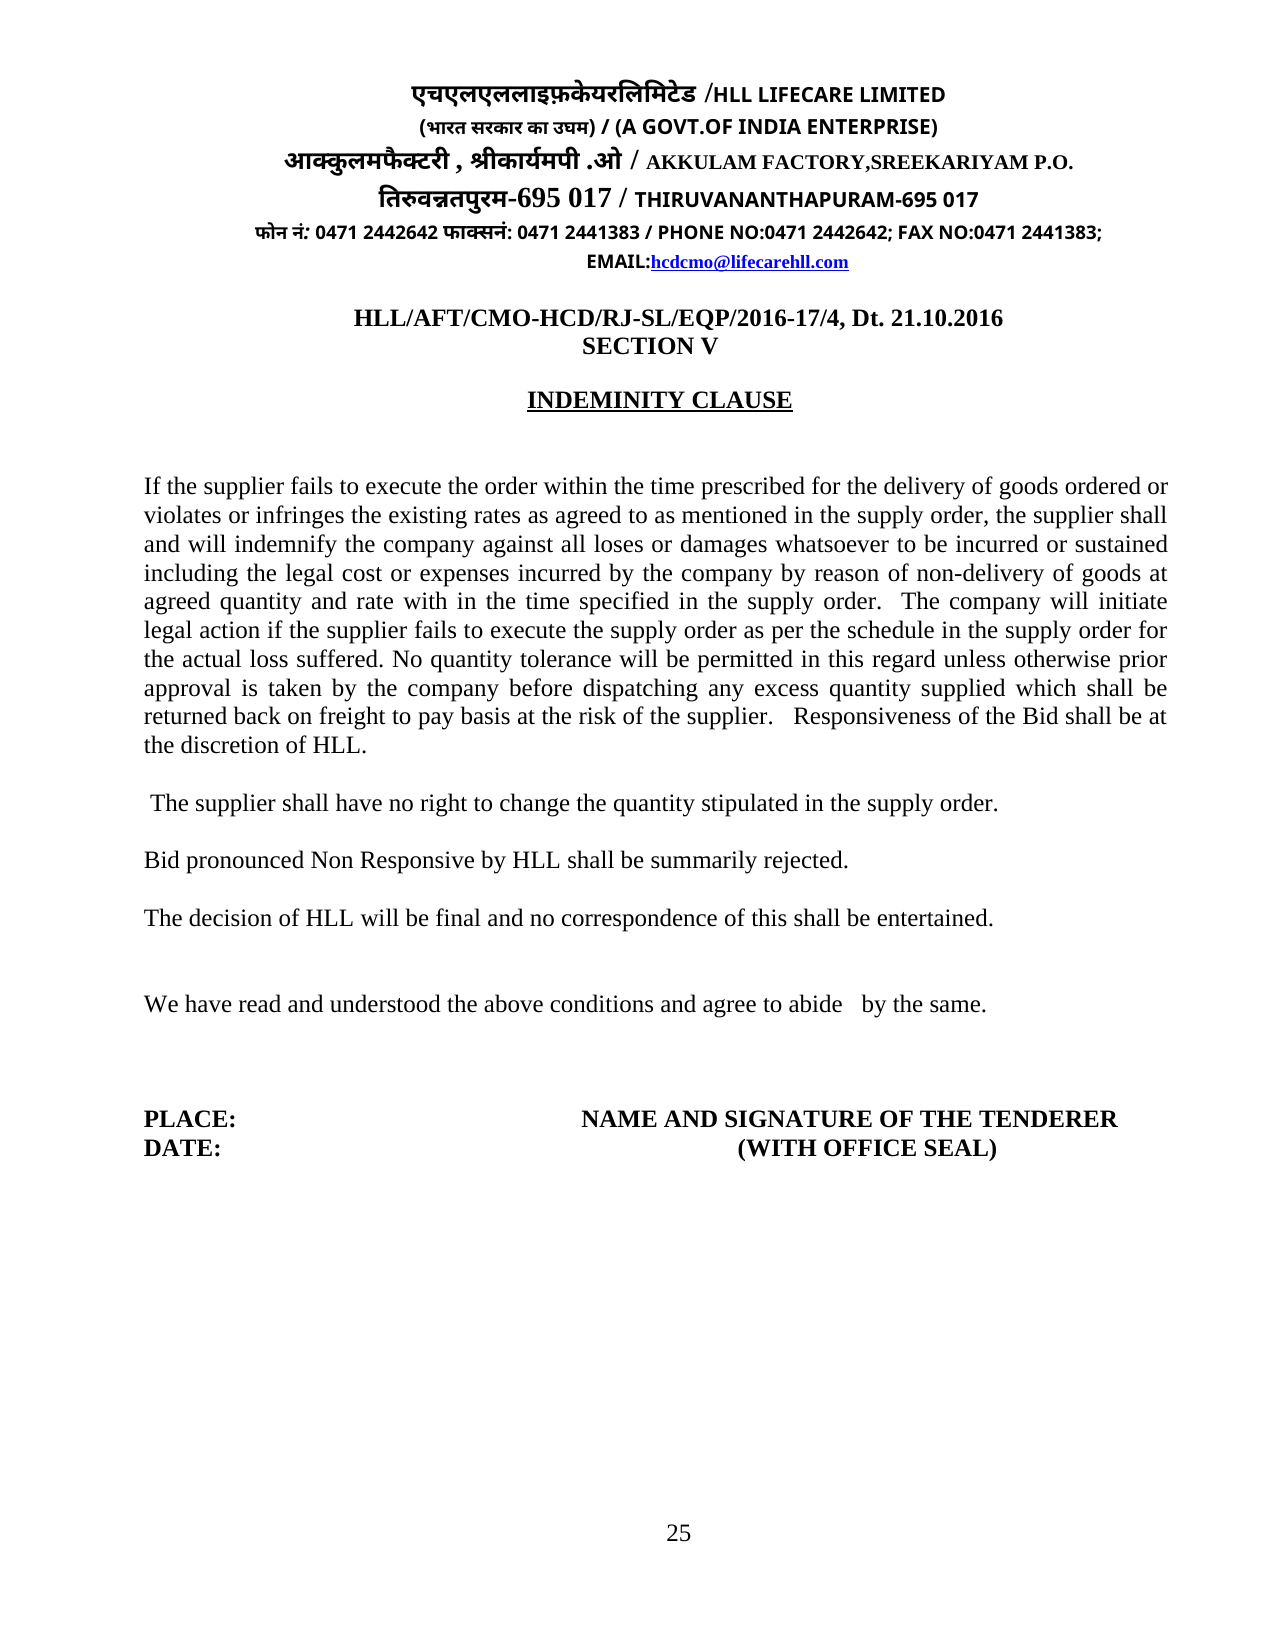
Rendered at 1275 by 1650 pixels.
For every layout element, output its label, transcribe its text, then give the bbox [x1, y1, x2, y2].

text DATE: (WITH OFFICE SEAL) [144, 1133, 1226, 1161]
text The decision of HLL will be final and no correspondence of this shall be entertained. [144, 903, 1226, 931]
text We have read and understood the above conditions and agree to abide by the same. [144, 989, 1226, 1018]
text If the supplier fails to execute the order within the time prescribed for the delivery of goods ordered or violates or infringes the existing rates as agreed to as mentioned in the supply order, the supplier shall and will indemnify the company against all loses or damages whatsoever to be incurred or sustained including the legal cost or expenses incurred by the company by reason of non-delivery of goods at agreed quantity and rate with in the time specified in the supply order. The company will initiate legal action if the supplier fails to execute the supply order as per the schedule in the supply order for the actual loss suffered. No quantity tolerance will be permitted in this regard unless otherwise prior approval is taken by the company before dispatching any excess quantity supplied which shall be returned back on freight to pay basis at the risk of the supplier. Responsiveness of the Bid shall be at the discretion of HLL. [144, 471, 1169, 759]
text SECTION V [131, 331, 1169, 360]
text INDEMINITY CLAUSE [150, 385, 1169, 414]
text Bid pronounced Non Responsive by HLL shall be summarily rejected. [144, 845, 1226, 874]
text PLACE: NAME AND SIGNATURE OF THE TENDERER [144, 1104, 1169, 1133]
text The supplier shall have no right to change the quantity stipulated in the supply order. [144, 788, 1226, 816]
